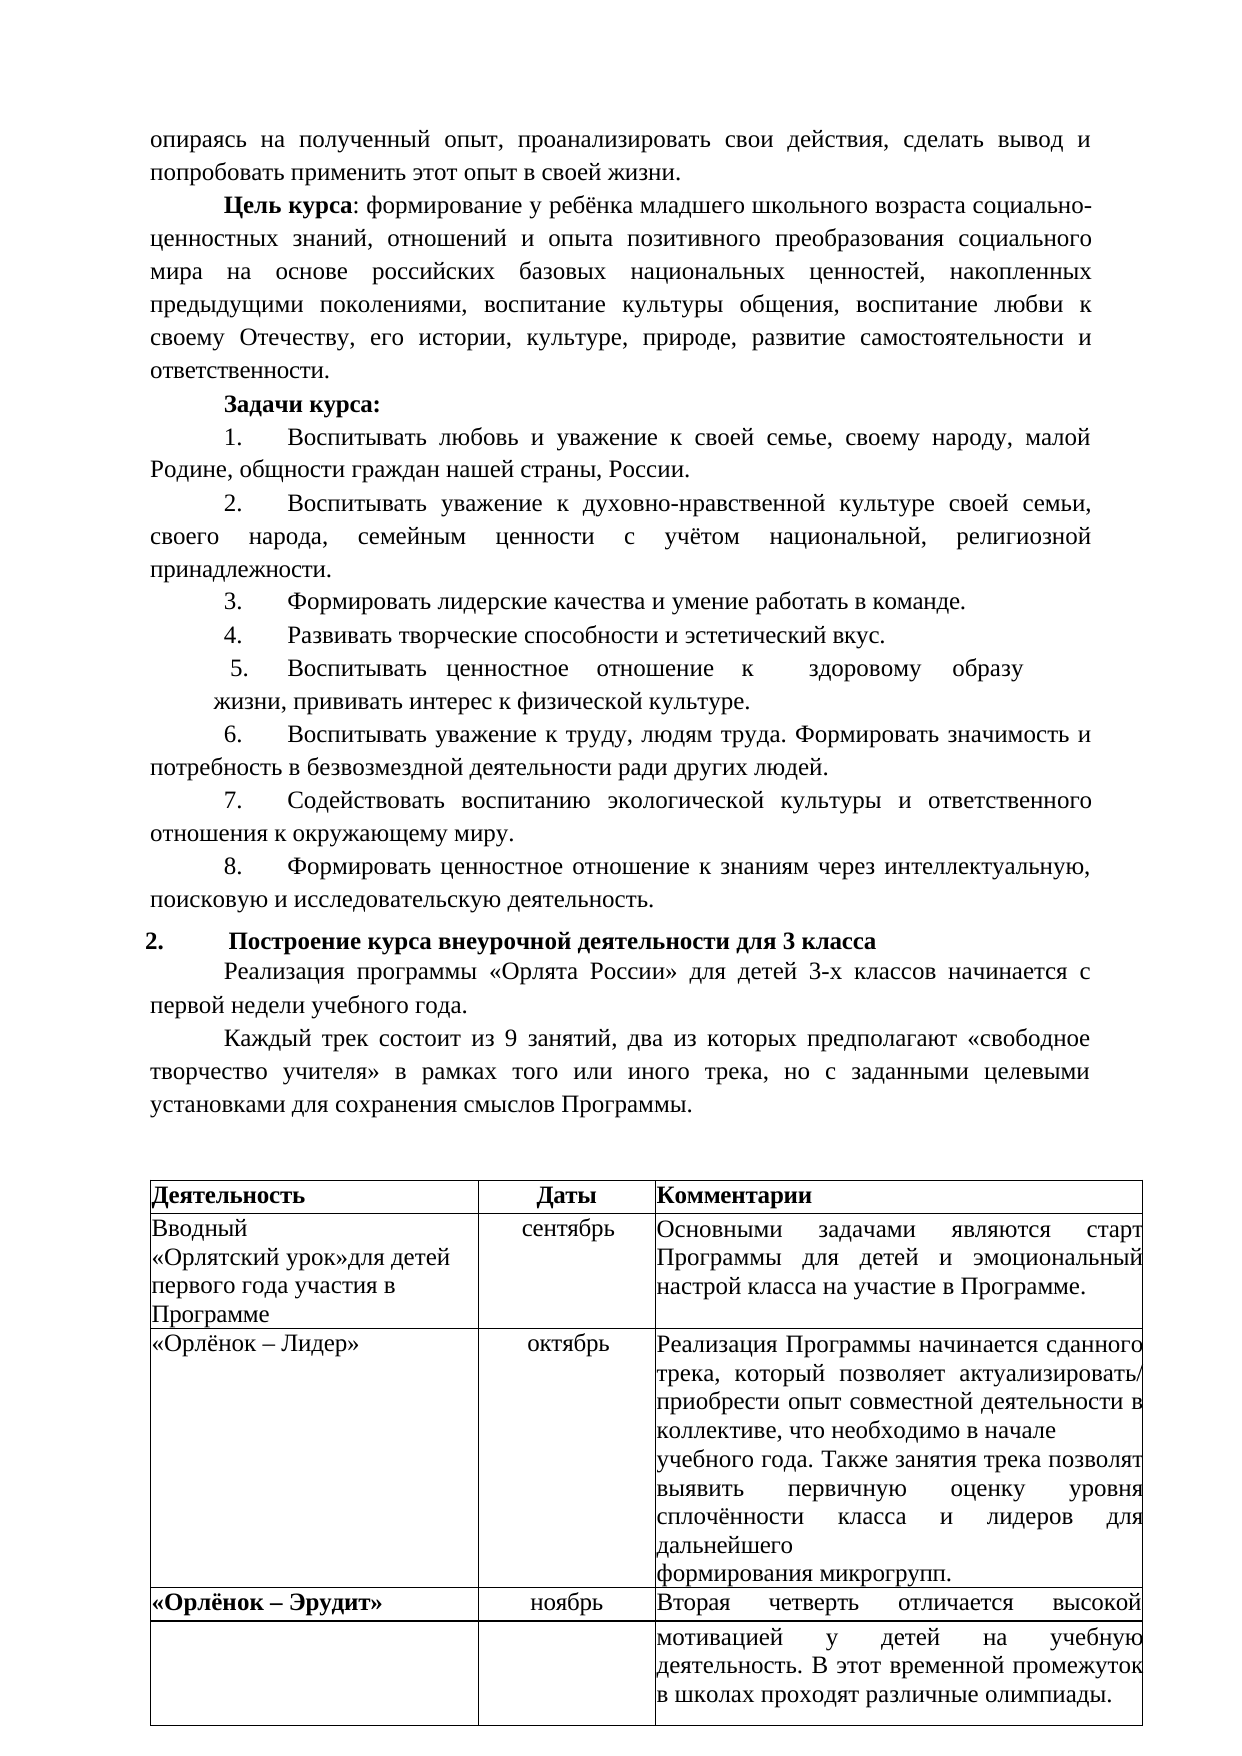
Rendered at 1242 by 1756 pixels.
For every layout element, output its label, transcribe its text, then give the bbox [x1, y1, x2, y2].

table_cell «Орлёнок – Лидер» [151, 1329, 478, 1587]
table_cell Вводный «Орлятский урок»для детей первого года участия в Программе [151, 1214, 478, 1328]
list Воспитывать уважение к духовно-нравственной культуре своей семьи, своего народа, семейным ценности с учётом национальной, религиозной принадлежности. [150, 488, 1092, 582]
table_header Деятельность [151, 1181, 478, 1213]
table_cell ноябрь [479, 1588, 655, 1620]
list Воспитывать ценностное отношение к здоровому образу жизни, прививать интерес к физической культуре. [213, 653, 1023, 715]
table_cell сентябрь [479, 1214, 655, 1328]
text Реализация программы «Орлята России» для детей 3-х классов начинается с первой недели учебного года. [150, 956, 1091, 1018]
text Цель курса: формирование у ребёнка младшего школьного возраста социально- ценностных знаний, отношений и опыта позитивного преобразования социального мира на основе российских базовых национальных ценностей, накопленных предыдущими поколениями, воспитание культуры общения, воспитание любви к своему Отечеству, его истории, культуре, природе, развитие самостоятельности и ответственности. [150, 190, 1093, 384]
table_header Даты [479, 1181, 655, 1213]
table_cell Вторая четверть отличается высокой [656, 1588, 1142, 1620]
list Воспитывать уважение к труду, людям труда. Формировать значимость и потребность в безвозмездной деятельности ради других людей. [150, 719, 1092, 781]
table_cell Основными задачами являются старт Программы для детей и эмоциональный настрой класса на участие в Программе. [656, 1214, 1142, 1328]
list Формировать лидерские качества и умение работать в команде. [223, 587, 1171, 615]
table_cell «Орлёнок – Эрудит» [151, 1588, 478, 1620]
list Содействовать воспитанию экологической культуры и ответственного отношения к окружающему миру. [150, 785, 1092, 847]
list Развивать творческие способности и эстетический вкус. [223, 620, 1171, 649]
text опираясь на полученный опыт, проанализировать свои действия, сделать вывод и попробовать применить этот опыт в своей жизни. [150, 124, 1091, 186]
list Воспитывать любовь и уважение к своей семье, своему народу, малой Родине, общности граждан нашей страны, России. [150, 422, 1091, 483]
table_cell октябрь [479, 1329, 655, 1587]
list Формировать ценностное отношение к знаниям через интеллектуальную, поисковую и исследовательскую деятельность. [150, 851, 1091, 913]
table_header Комментарии [656, 1181, 1142, 1213]
table_header [479, 1622, 655, 1725]
table_cell Реализация Программы начинается сданного трека, который позволяет актуализировать/ приобрести опыт совместной деятельности в коллективе, что необходимо в начале учебного года. Также занятия трека позволят выявить первичную оценку уровня сплочённости класса и лидеров для дальнейшего формирования микрогрупп. [656, 1329, 1142, 1587]
list Построение курса внеурочной деятельности для 3 класса [145, 926, 1171, 955]
table_header [151, 1622, 478, 1725]
text Задачи курса: [223, 389, 1171, 418]
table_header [656, 1622, 1142, 1725]
text Каждый трек состоит из 9 занятий, два из которых предполагают «свободное творчество учителя» в рамках того или иного трека, но с заданными целевыми установками для сохранения смыслов Программы. [150, 1023, 1091, 1118]
